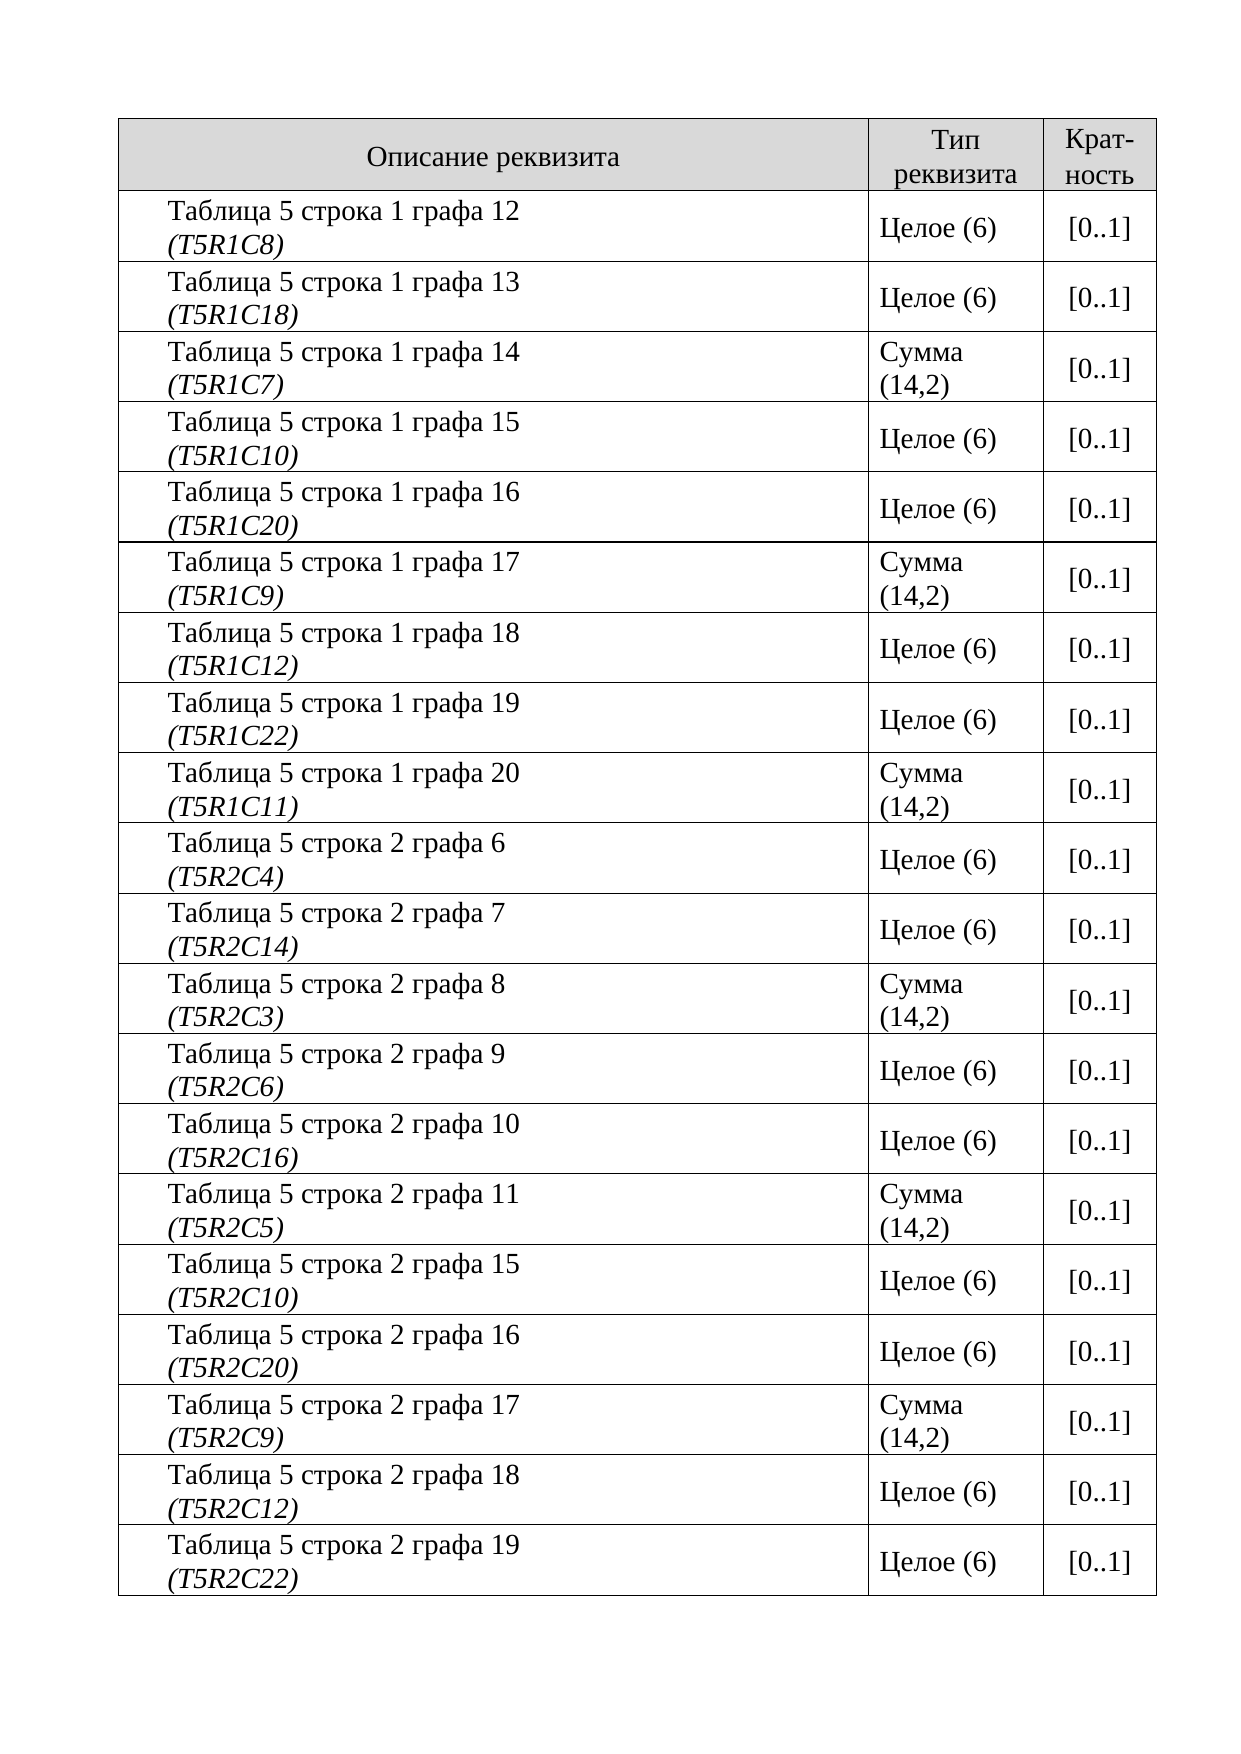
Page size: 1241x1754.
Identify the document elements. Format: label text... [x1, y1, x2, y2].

table_cell Целое (6) [869, 402, 1043, 471]
table_cell Целое (6) [869, 894, 1043, 963]
table_cell Сумма (14,2) [869, 964, 1043, 1033]
table_cell Целое (6) [869, 823, 1043, 892]
table_cell Таблица 5 строка 2 графа 8 (T5R2C3) [119, 964, 868, 1033]
table_cell Сумма (14,2) [869, 332, 1043, 401]
table_cell Сумма (14,2) [869, 543, 1043, 612]
table_cell [0..1] [1044, 1455, 1156, 1524]
table_cell Сумма (14,2) [869, 1174, 1043, 1243]
table_cell Целое (6) [869, 191, 1043, 261]
table_cell Таблица 5 строка 1 графа 13 (T5R1C18) [119, 262, 868, 331]
table_cell [0..1] [1044, 262, 1156, 331]
table_cell Таблица 5 строка 2 графа 18 (T5R2C12) [119, 1455, 868, 1524]
table_cell Сумма (14,2) [869, 753, 1043, 822]
table_cell Целое (6) [869, 262, 1043, 331]
table_cell Таблица 5 строка 1 графа 14 (T5R1C7) [119, 332, 868, 401]
table_cell Таблица 5 строка 1 графа 20 (T5R1C11) [119, 753, 868, 822]
table_cell [0..1] [1044, 191, 1156, 261]
table_cell [0..1] [1044, 1525, 1156, 1594]
table_cell [0..1] [1044, 753, 1156, 822]
table_cell Таблица 5 строка 2 графа 7 (T5R2C14) [119, 894, 868, 963]
table_cell [0..1] [1044, 1245, 1156, 1314]
table_cell Целое (6) [869, 1104, 1043, 1173]
table_cell Целое (6) [869, 683, 1043, 752]
table_cell Целое (6) [869, 1315, 1043, 1384]
table_cell Таблица 5 строка 2 графа 15 (T5R2C10) [119, 1245, 868, 1314]
table_cell Целое (6) [869, 613, 1043, 682]
table_cell Целое (6) [869, 1034, 1043, 1103]
table_cell Целое (6) [869, 472, 1043, 541]
table_cell [0..1] [1044, 472, 1156, 541]
table_cell [0..1] [1044, 823, 1156, 892]
table_cell Таблица 5 строка 2 графа 19 (T5R2C22) [119, 1525, 868, 1594]
table_cell [0..1] [1044, 1315, 1156, 1384]
table_cell [0..1] [1044, 894, 1156, 963]
table_cell [0..1] [1044, 964, 1156, 1033]
table_cell Целое (6) [869, 1245, 1043, 1314]
table_header Описание реквизита [119, 119, 868, 190]
table_cell Таблица 5 строка 1 графа 16 (T5R1C20) [119, 472, 868, 541]
table_header Тип реквизита [869, 119, 1043, 190]
table_cell Таблица 5 строка 1 графа 18 (T5R1C12) [119, 613, 868, 682]
table_cell Таблица 5 строка 2 графа 10 (T5R2C16) [119, 1104, 868, 1173]
table_cell Таблица 5 строка 1 графа 17 (T5R1C9) [119, 543, 868, 612]
table_cell [0..1] [1044, 1174, 1156, 1243]
table_cell Таблица 5 строка 2 графа 17 (T5R2C9) [119, 1385, 868, 1454]
table_cell Целое (6) [869, 1525, 1043, 1594]
table_cell Таблица 5 строка 2 графа 6 (T5R2C4) [119, 823, 868, 892]
table_cell Таблица 5 строка 1 графа 12 (T5R1C8) [119, 191, 868, 261]
table_cell [0..1] [1044, 1385, 1156, 1454]
table_header Крат- ность [1044, 119, 1156, 190]
table_cell Таблица 5 строка 2 графа 9 (T5R2C6) [119, 1034, 868, 1103]
table_cell Сумма (14,2) [869, 1385, 1043, 1454]
table_cell Целое (6) [869, 1455, 1043, 1524]
table_cell Таблица 5 строка 1 графа 19 (T5R1C22) [119, 683, 868, 752]
table_cell Таблица 5 строка 1 графа 15 (T5R1C10) [119, 402, 868, 471]
table_cell [0..1] [1044, 402, 1156, 471]
table_cell [0..1] [1044, 332, 1156, 401]
table_cell [0..1] [1044, 613, 1156, 682]
table_cell [0..1] [1044, 683, 1156, 752]
table_cell [0..1] [1044, 1034, 1156, 1103]
table_cell [0..1] [1044, 1104, 1156, 1173]
table_cell Таблица 5 строка 2 графа 11 (T5R2C5) [119, 1174, 868, 1243]
table_cell [0..1] [1044, 543, 1156, 612]
table_cell Таблица 5 строка 2 графа 16 (T5R2C20) [119, 1315, 868, 1384]
